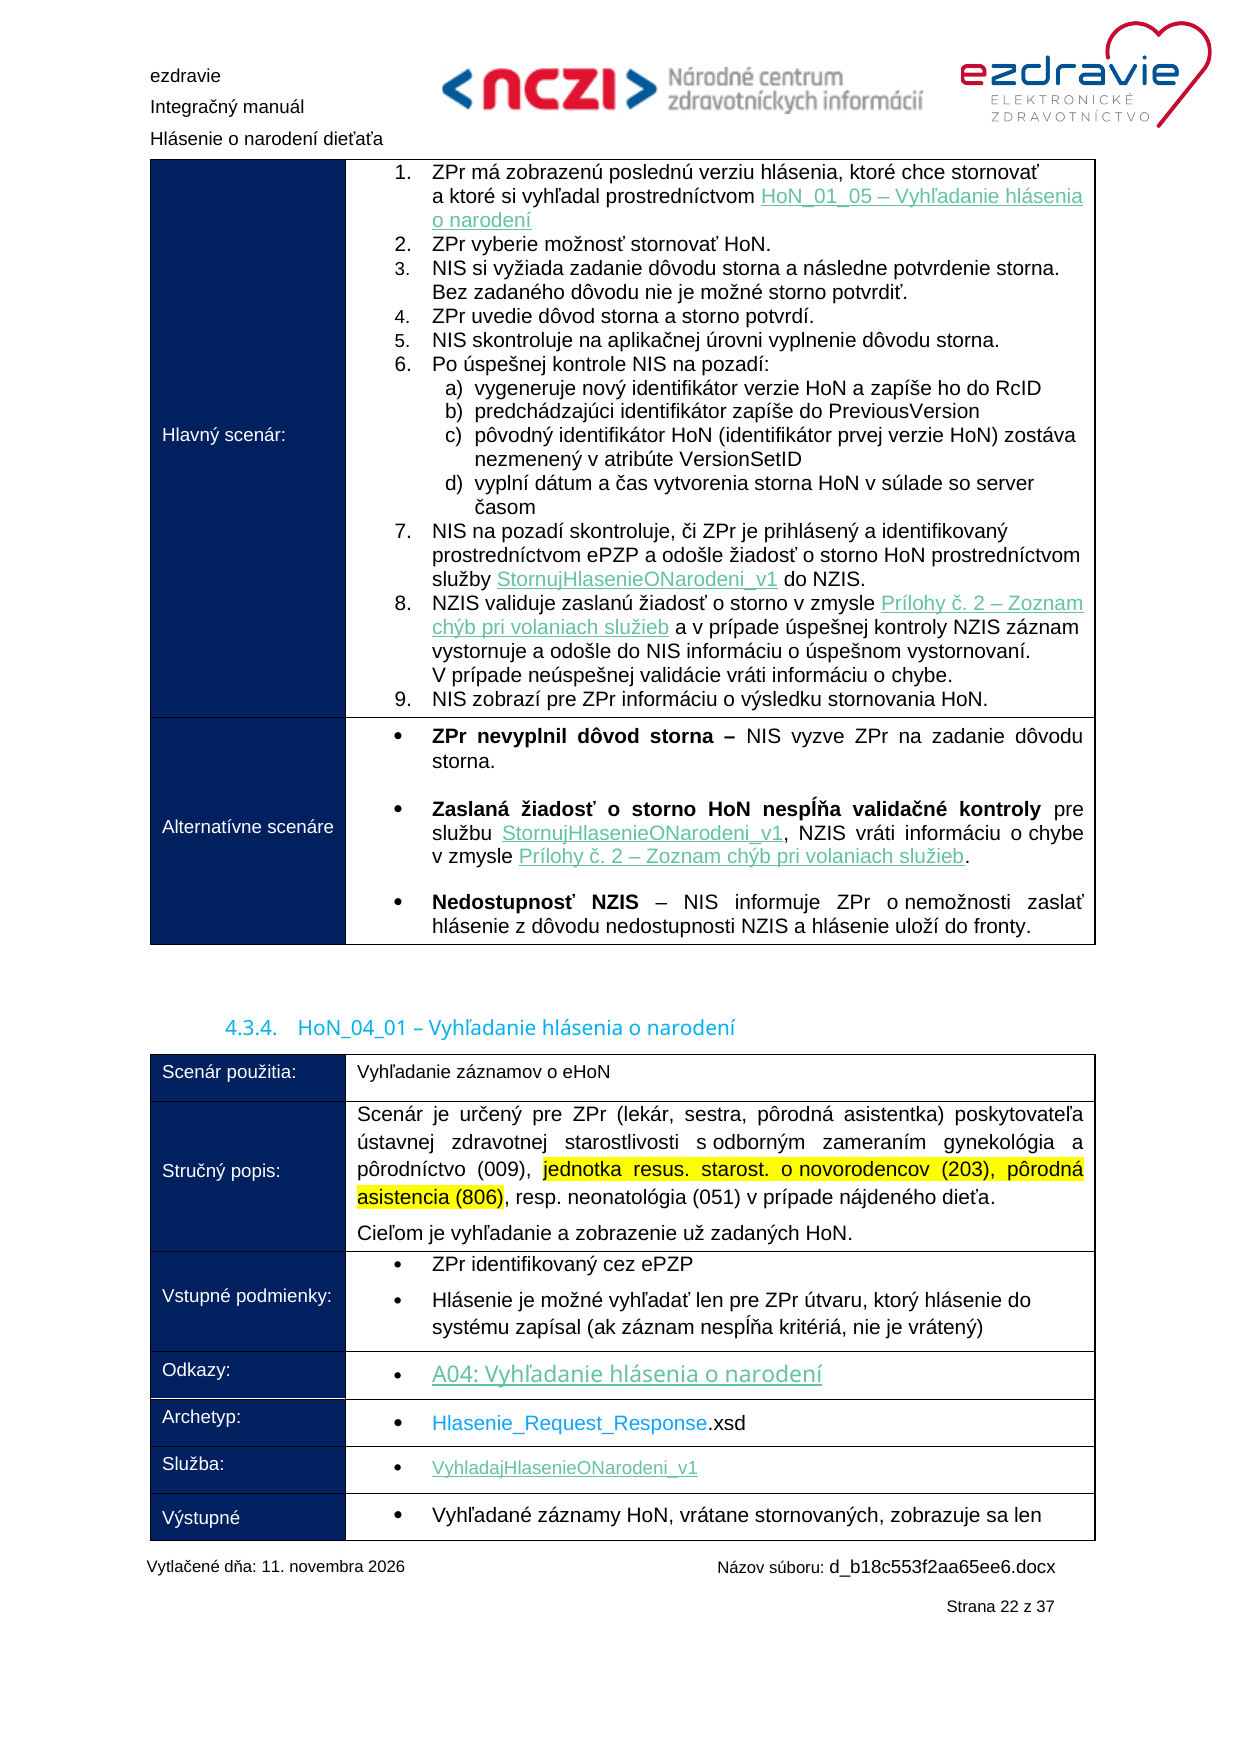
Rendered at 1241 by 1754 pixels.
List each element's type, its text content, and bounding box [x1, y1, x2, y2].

picture [961, 21, 1212, 128]
table_cell Výstupné podmienky: [151, 1494, 345, 1540]
table_cell Vstupné podmienky: [151, 1252, 345, 1351]
table_cell ZPr nevyplnil dôvod storna – NIS vyzve ZPr na zadanie dôvodu storna. Zaslaná žiadosť o storno HoN nespĺňa validačné kontroly pre službu StornujHlasenieONarodeni_v1, NZIS vráti informáciu o chybe v zmysle Prílohy č. 2 – Zoznam chýb pri volaniach služieb. Nedostupnosť NZIS – NIS informuje ZPr o nemožnosti zaslať hlásenie z dôvodu nedostupnosti NZIS a hlásenie uloží do fronty. [346, 718, 1094, 944]
table_cell ZPr má zobrazenú poslednú verziu hlásenia, ktoré chce stornovať a ktoré si vyhľadal prostredníctvom HoN_01_05 – Vyhľadanie hlásenia o narodení ZPr vyberie možnosť stornovať HoN. NIS si vyžiada zadanie dôvodu storna a následne potvrdenie storna. Bez zadaného dôvodu nie je možné storno potvrdiť. ZPr uvedie dôvod storna a storno potvrdí. NIS skontroluje na aplikačnej úrovni vyplnenie dôvodu storna. Po úspešnej kontrole NIS na pozadí: vygeneruje nový identifikátor verzie HoN a zapíše ho do RcID predchádzajúci identifikátor zapíše do PreviousVersion pôvodný identifikátor HoN (identifikátor prvej verzie HoN) zostáva nezmenený v atribúte VersionSetID vyplní dátum a čas vytvorenia storna HoN v súlade so server časom NIS na pozadí skontroluje, či ZPr je prihlásený a identifikovaný prostredníctvom ePZP a odošle žiadosť o storno HoN prostredníctvom služby StornujHlasenieONarodeni_v1 do NZIS. NZIS validuje zaslanú žiadosť o storno v zmysle Prílohy č. 2 – Zoznam chýb pri volaniach služieb a v prípade úspešnej kontroly NZIS záznam vystornuje a odošle do NIS informáciu o úspešnom vystornovaní. V prípade neúspešnej validácie vráti informáciu o chybe. NIS zobrazí pre ZPr informáciu o výsledku stornovania HoN. [346, 160, 1094, 717]
table_cell Alternatívne scenáre [151, 718, 345, 944]
picture [442, 67, 924, 114]
table_cell Hlavný scenár: [151, 160, 345, 717]
subtitle HoN_04_01 – Vyhľadanie hlásenia o narodení [225, 1013, 1090, 1041]
table_cell VyhladajHlasenieONarodeni_v1 [346, 1447, 1094, 1493]
table_cell Hlasenie_Request_Response.xsd [346, 1400, 1094, 1446]
table_cell Odkazy: [151, 1352, 345, 1398]
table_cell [346, 1494, 1094, 1540]
table_cell ZPr identifikovaný cez ePZP Hlásenie je možné vyhľadať len pre ZPr útvaru, ktorý hlásenie do systému zapísal (ak záznam nespĺňa kritériá, nie je vrátený) [346, 1252, 1094, 1351]
table_cell A04: Vyhľadanie hlásenia o narodení [346, 1352, 1094, 1398]
table_cell Archetyp: [151, 1400, 345, 1446]
table_cell Stručný popis: [151, 1102, 345, 1251]
table_cell Scenár je určený pre ZPr (lekár, sestra, pôrodná asistentka) poskytovateľa ústavnej zdravotnej starostlivosti s odborným zameraním gynekológia a pôrodníctvo (009), jednotka resus. starost. o novorodencov (203), pôrodná asistencia (806), resp. neonatológia (051) v prípade nájdeného dieťa. Cieľom je vyhľadanie a zobrazenie už zadaných HoN. [346, 1102, 1094, 1251]
table_header Scenár použitia: [151, 1055, 345, 1101]
table_header Vyhľadanie záznamov o eHoN [346, 1055, 1094, 1101]
table_cell Služba: [151, 1447, 345, 1493]
